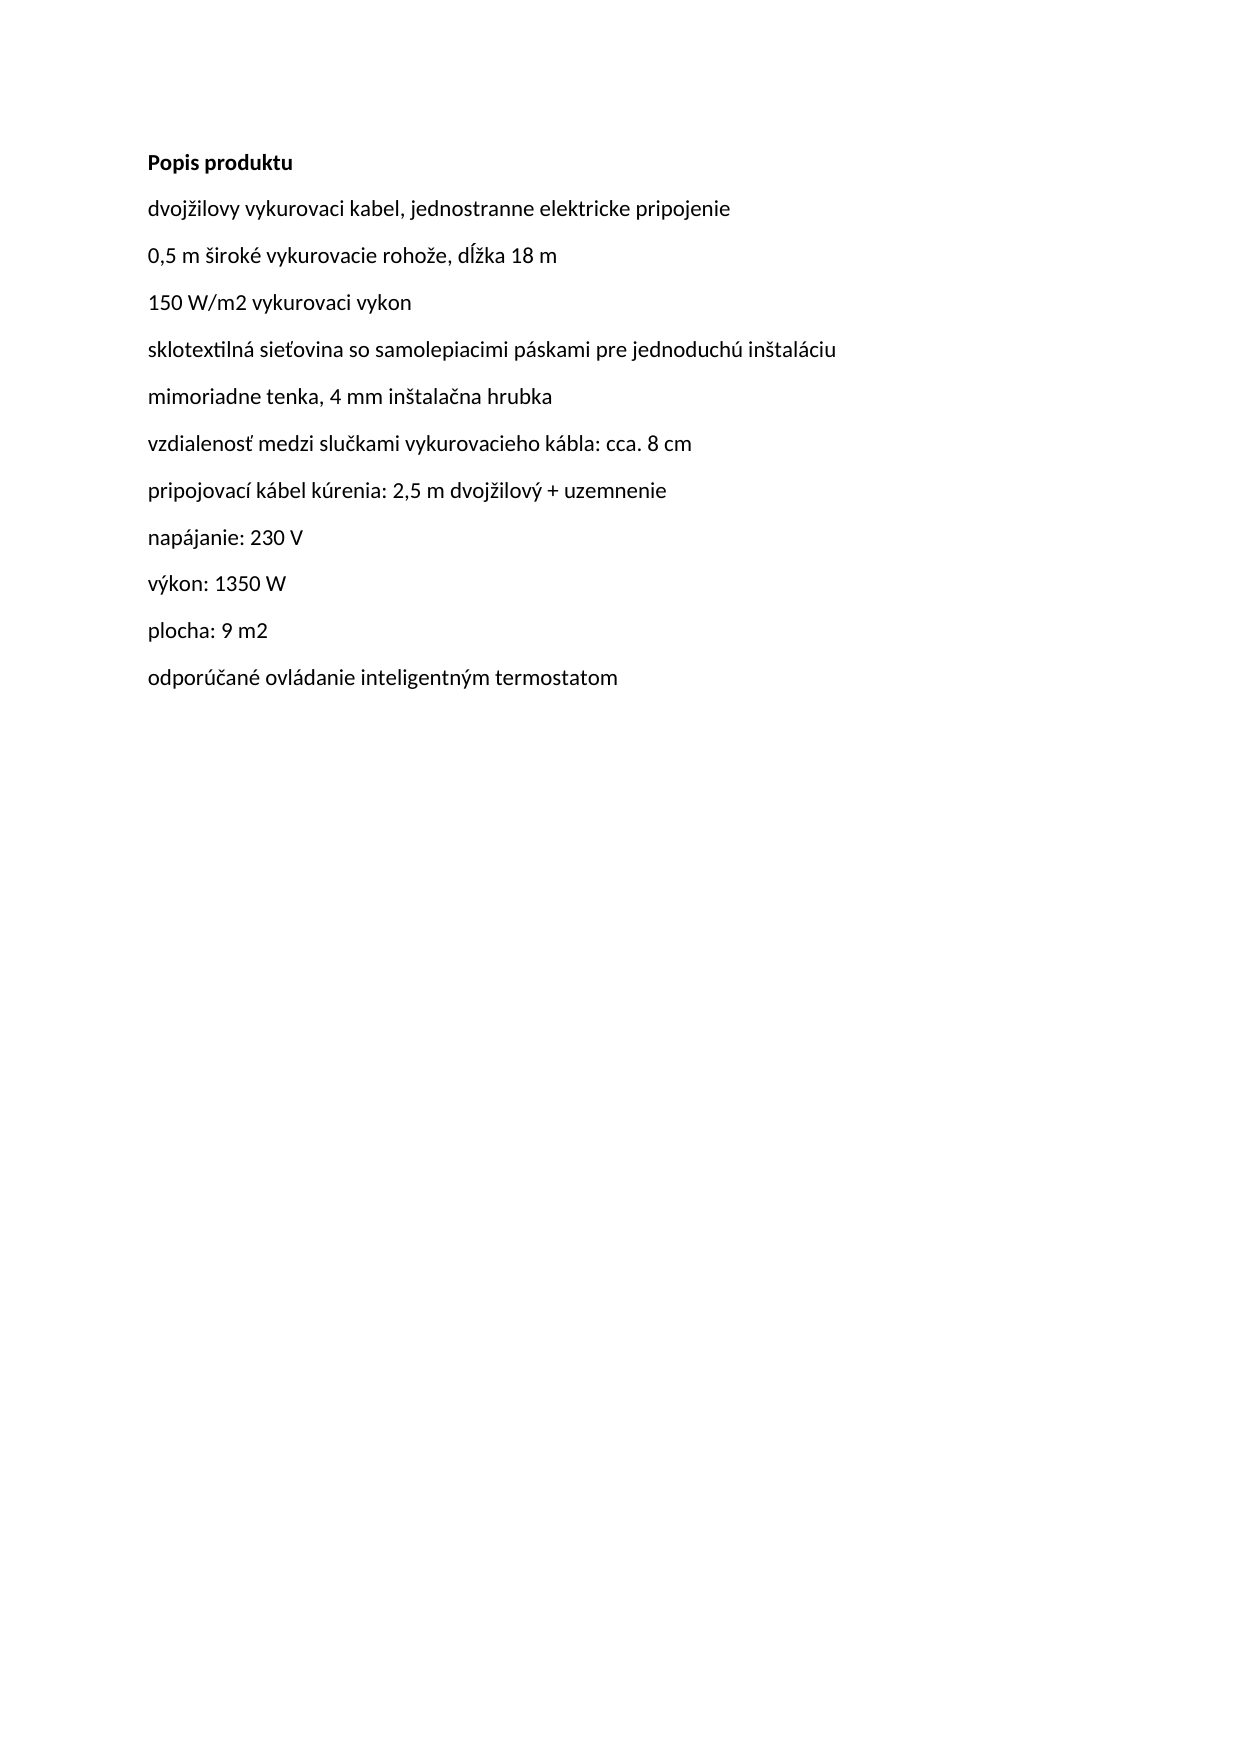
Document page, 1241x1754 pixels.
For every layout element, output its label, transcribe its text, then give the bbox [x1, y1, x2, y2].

text napájanie: 230 V [148, 523, 1093, 551]
text vzdialenosť medzi slučkami vykurovacieho kábla: cca. 8 cm [148, 429, 1093, 457]
text výkon: 1350 W [148, 569, 1093, 597]
text 150 W/m2 vykurovaci vykon [148, 288, 1093, 316]
text sklotextilná sieťovina so samolepiacimi páskami pre jednoduchú inštaláciu [148, 335, 1093, 363]
text odporúčané ovládanie inteligentným termostatom [148, 663, 1093, 691]
text 0,5 m široké vykurovacie rohože, dĺžka 18 m [148, 241, 1093, 269]
text Popis produktu [148, 148, 1093, 176]
text mimoriadne tenka, 4 mm inštalačna hrubka [148, 382, 1093, 410]
text dvojžilovy vykurovaci kabel, jednostranne elektricke pripojenie [148, 194, 1093, 222]
text pripojovací kábel kúrenia: 2,5 m dvojžilový + uzemnenie [148, 476, 1093, 504]
text plocha: 9 m2 [148, 616, 1093, 644]
